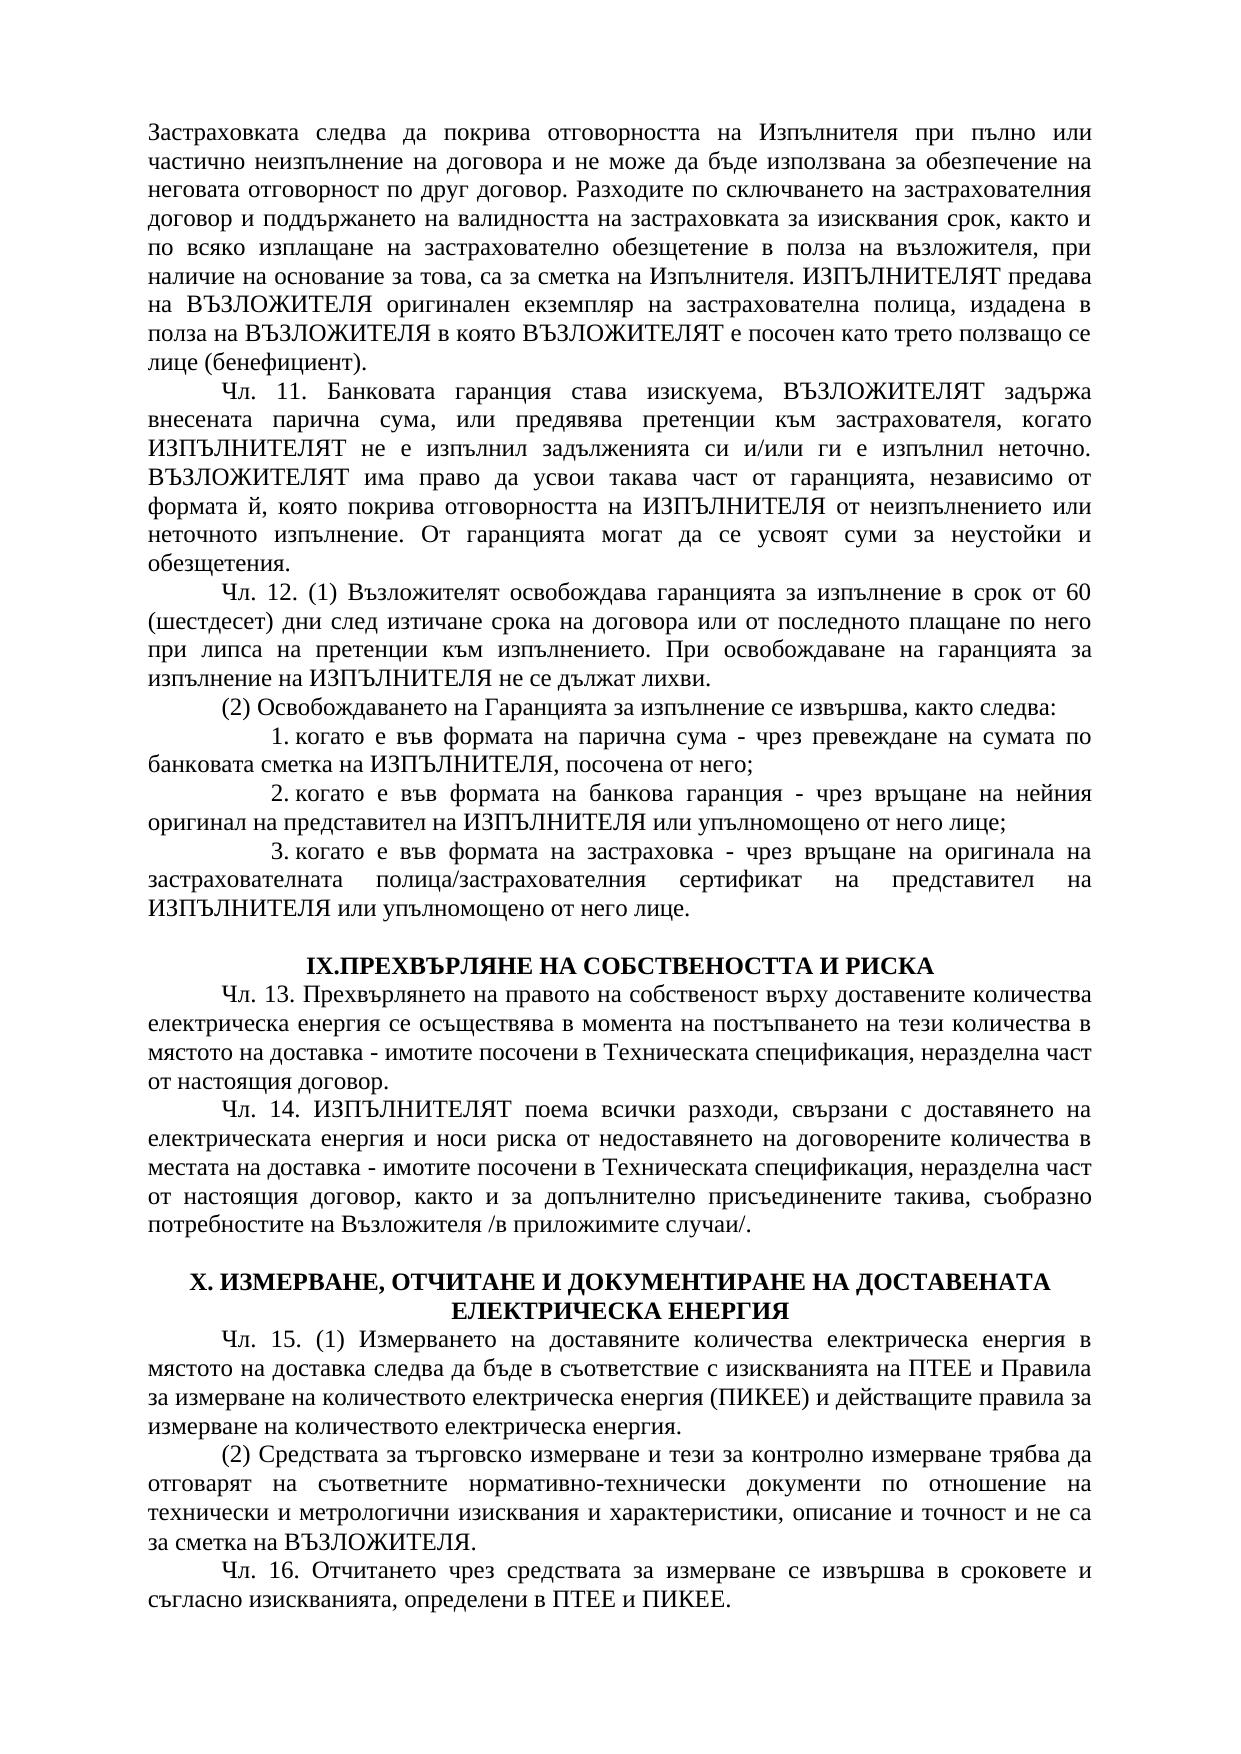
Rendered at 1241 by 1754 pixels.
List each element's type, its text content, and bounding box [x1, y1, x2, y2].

text Чл. 15. (1) Измерването на доставяните количества електрическа енергия в мястото на доставка следва да бъде в съответствие с изискванията на ПТЕЕ и Правила за измерване на количеството електрическа енергия (ПИКЕЕ) и действащите правила за измерване на количеството електрическа енергия. [148, 1324, 1093, 1439]
text IX.ПРЕХВЪРЛЯНЕ НА СОБСТВЕНОСТТА И РИСКА [148, 951, 1093, 979]
text (2) Освобождаването на Гаранцията за изпълнение се извършва, както следва: [148, 692, 1093, 721]
text Чл. 16. Отчитането чрез средствата за измерване се извършва в сроковете и съгласно изискванията, определени в ПТЕЕ и ПИКЕЕ. [148, 1555, 1093, 1613]
text 2. когато е във формата на банкова гаранция - чрез връщане на нейния оригинал на представител на ИЗПЪЛНИТЕЛЯ или упълномощено от него лице; [148, 778, 1093, 836]
text ЕЛЕКТРИЧЕСКА ЕНЕРГИЯ [148, 1296, 1093, 1324]
text Чл. 14. ИЗПЪЛНИТЕЛЯТ поема всички разходи, свързани с доставянето на електрическата енергия и носи риска от недоставянето на договорените количества в местата на доставка - имотите посочени в Техническата спецификация, неразделна част от настоящия договор, както и за допълнително присъединените такива, съобразно потребностите на Възложителя /в приложимите случаи/. [148, 1094, 1093, 1238]
text X. ИЗМЕРВАНЕ, ОТЧИТАНЕ И ДОКУМЕНТИРАНЕ НА ДОСТАВЕНАТА [148, 1267, 1093, 1296]
text Чл. 12. (1) Възложителят освобождава гаранцията за изпълнение в срок от 60 (шестдесет) дни след изтичане срока на договора или от последното плащане по него при липса на претенции към изпълнението. При освобождаване на гаранцията за изпълнение на ИЗПЪЛНИТЕЛЯ не се дължат лихви. [148, 577, 1093, 692]
text Чл. 13. Прехвърлянето на правото на собственост върху доставените количества електрическа енергия се осъществява в момента на постъпването на тези количества в мястото на доставка - имотите посочени в Техническата спецификация, неразделна част от настоящия договор. [148, 979, 1093, 1094]
text Застраховката следва да покрива отговорността на Изпълнителя при пълно или частично неизпълнение на договора и не може да бъде използвана за обезпечение на неговата отговорност по друг договор. Разходите по сключването на застрахователния договор и поддържането на валидността на застраховката за изисквания срок, както и по всяко изплащане на застрахователно обезщетение в полза на възложителя, при наличие на основание за това, са за сметка на Изпълнителя. ИЗПЪЛНИТЕЛЯТ предава на ВЪЗЛОЖИТЕЛЯ оригинален екземпляр на застрахователна полица, издадена в полза на ВЪЗЛОЖИТЕЛЯ в която ВЪЗЛОЖИТЕЛЯТ е посочен като трето ползващо се лице (бенефициент). [148, 117, 1093, 376]
text (2) Средствата за търговско измерване и тези за контролно измерване трябва да отговарят на съответните нормативно-технически документи по отношение на технически и метрологични изисквания и характеристики, описание и точност и не са за сметка на ВЪЗЛОЖИТЕЛЯ. [148, 1439, 1093, 1555]
text 3. когато е във формата на застраховка - чрез връщане на оригинала на застрахователната полица/застрахователния сертификат на представител на ИЗПЪЛНИТЕЛЯ или упълномощено от него лице. [148, 836, 1093, 922]
text 1. когато е във формата на парична сума - чрез превеждане на сумата по банковата сметка на ИЗПЪЛНИТЕЛЯ, посочена от него; [148, 721, 1093, 778]
text Чл. 11. Банковата гаранция става изискуема, ВЪЗЛОЖИТЕЛЯТ задържа внесената парична сума, или предявява претенции към застрахователя, когато ИЗПЪЛНИТЕЛЯТ не е изпълнил задълженията си и/или ги е изпълнил неточно. ВЪЗЛОЖИТЕЛЯТ има право да усвои такава част от гаранцията, независимо от формата й, която покрива отговорността на ИЗПЪЛНИТЕЛЯ от неизпълнението или неточното изпълнение. От гаранцията могат да се усвоят суми за неустойки и обезщетения. [148, 376, 1093, 577]
